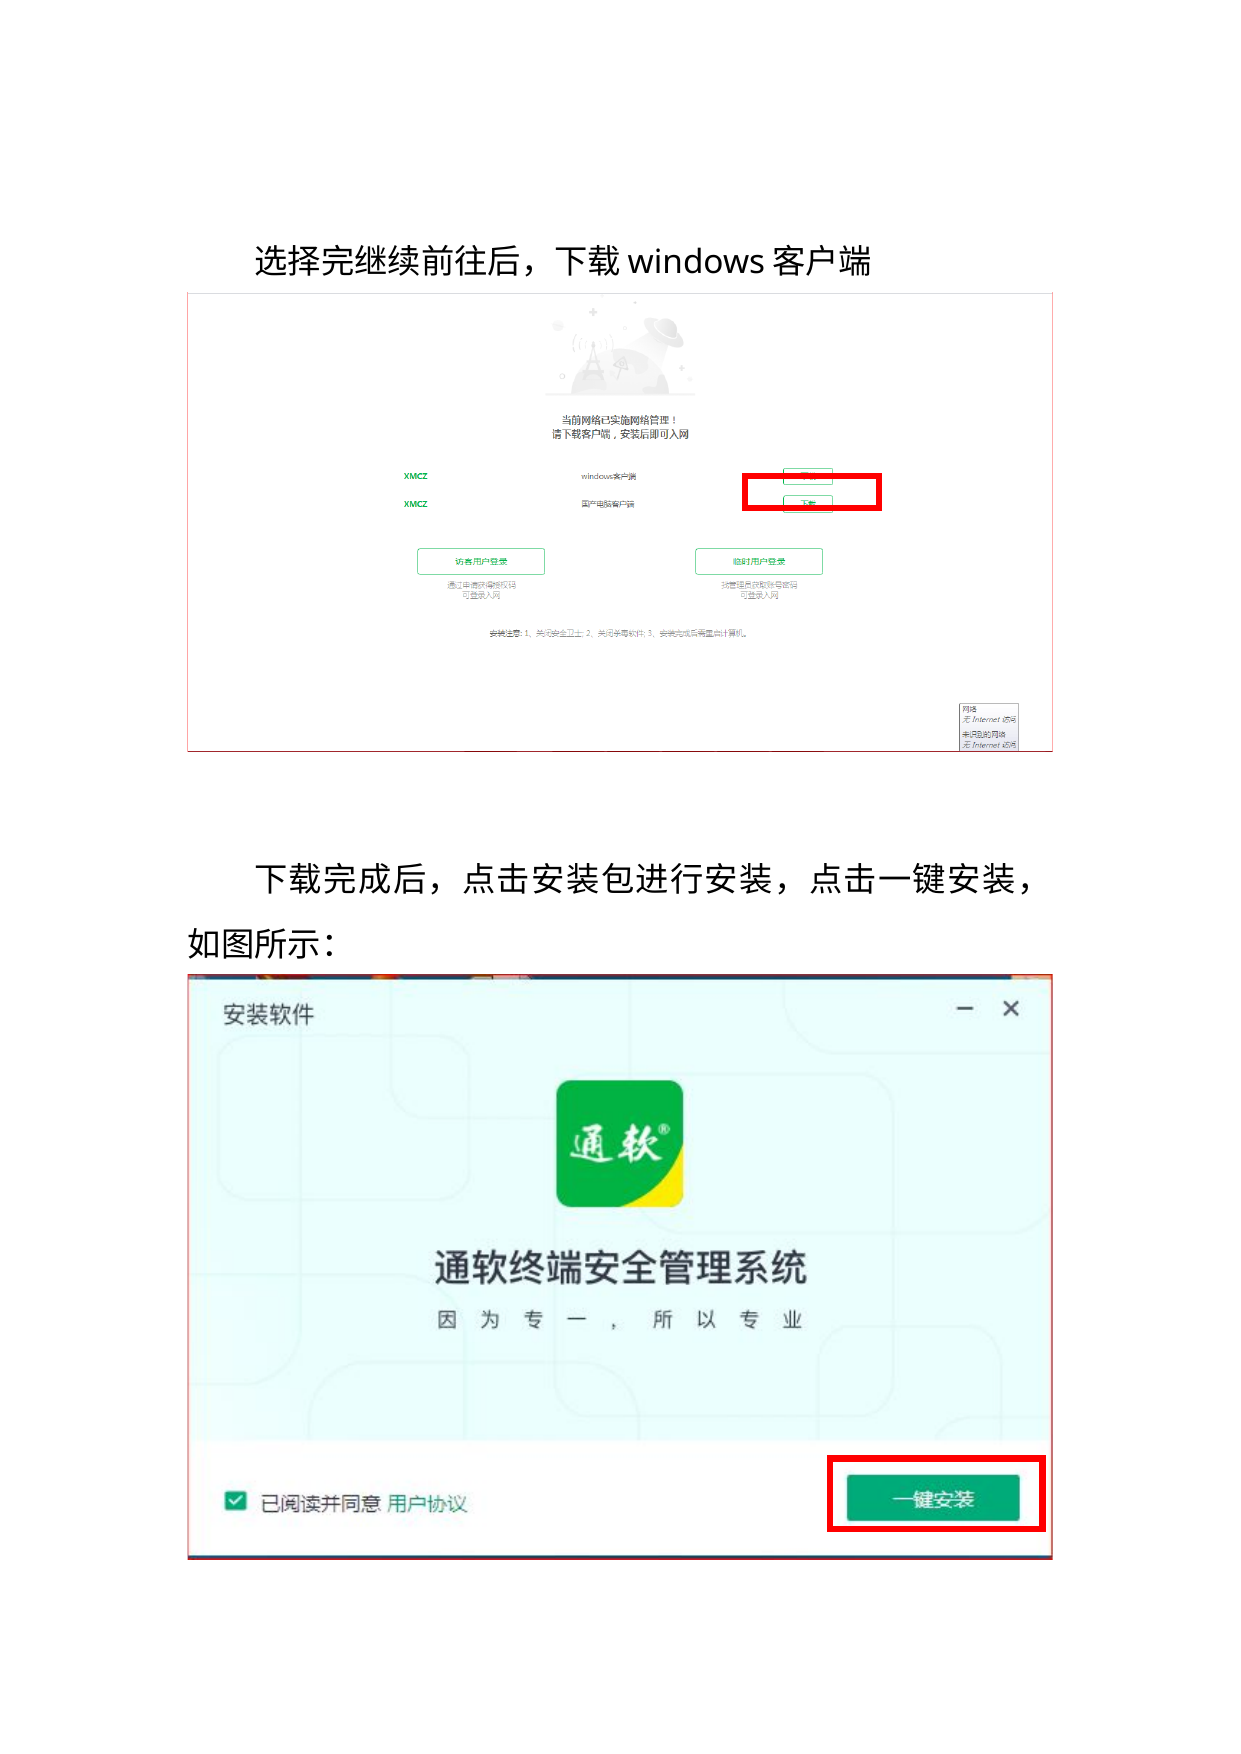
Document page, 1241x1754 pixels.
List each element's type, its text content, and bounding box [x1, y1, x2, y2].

picture [187, 292, 1053, 752]
picture [187, 974, 1053, 1560]
text 下载完成后，点击安装包进行安装，点击一键安装，如图所示： [187, 844, 1053, 974]
text 选择完继续前往后，下载windows客户端 [187, 227, 1053, 292]
